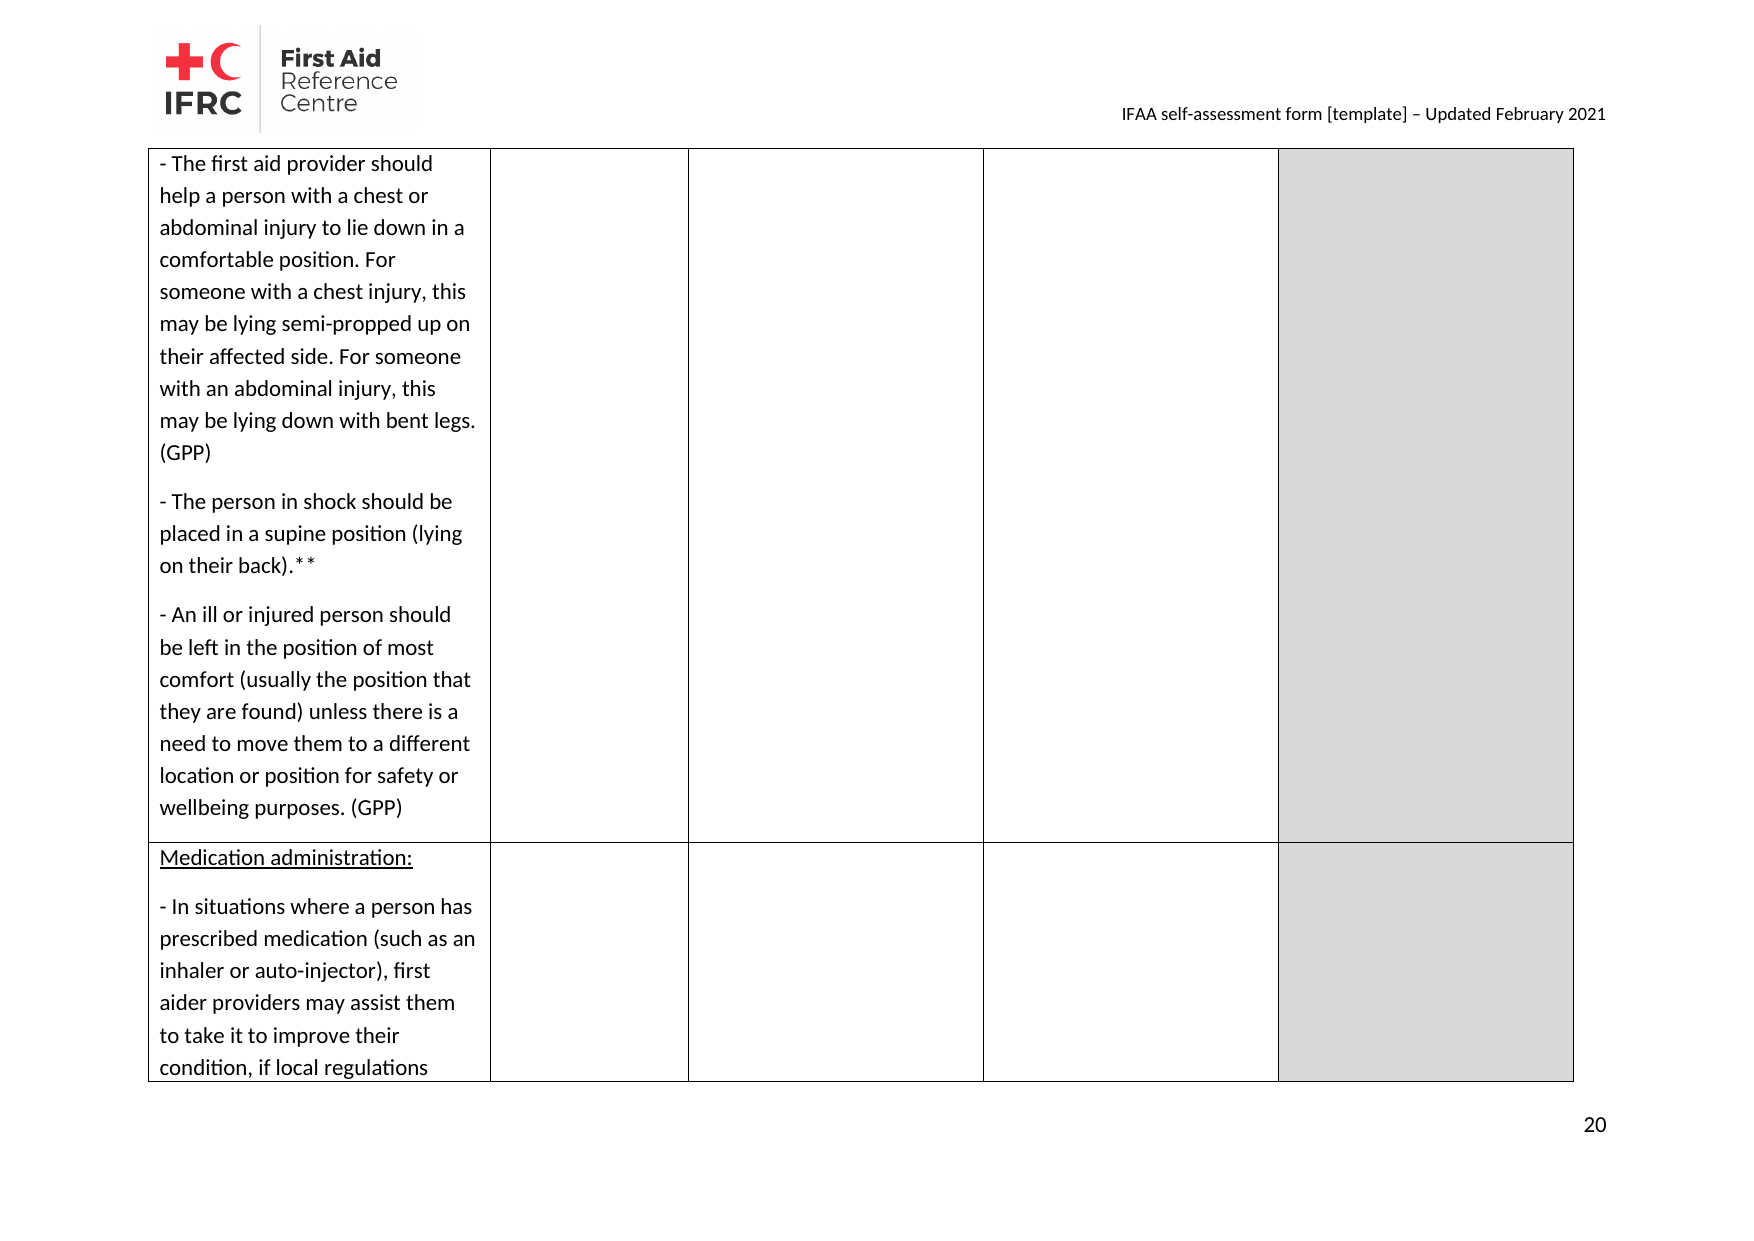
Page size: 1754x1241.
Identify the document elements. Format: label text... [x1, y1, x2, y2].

table_cell [689, 149, 983, 842]
table_cell [984, 149, 1278, 842]
table_cell [1279, 843, 1573, 1081]
table_cell [491, 843, 688, 1081]
picture [147, 25, 421, 133]
table_cell [491, 149, 688, 842]
table_cell [984, 843, 1278, 1081]
table_cell [689, 843, 983, 1081]
table_cell [1279, 149, 1573, 842]
